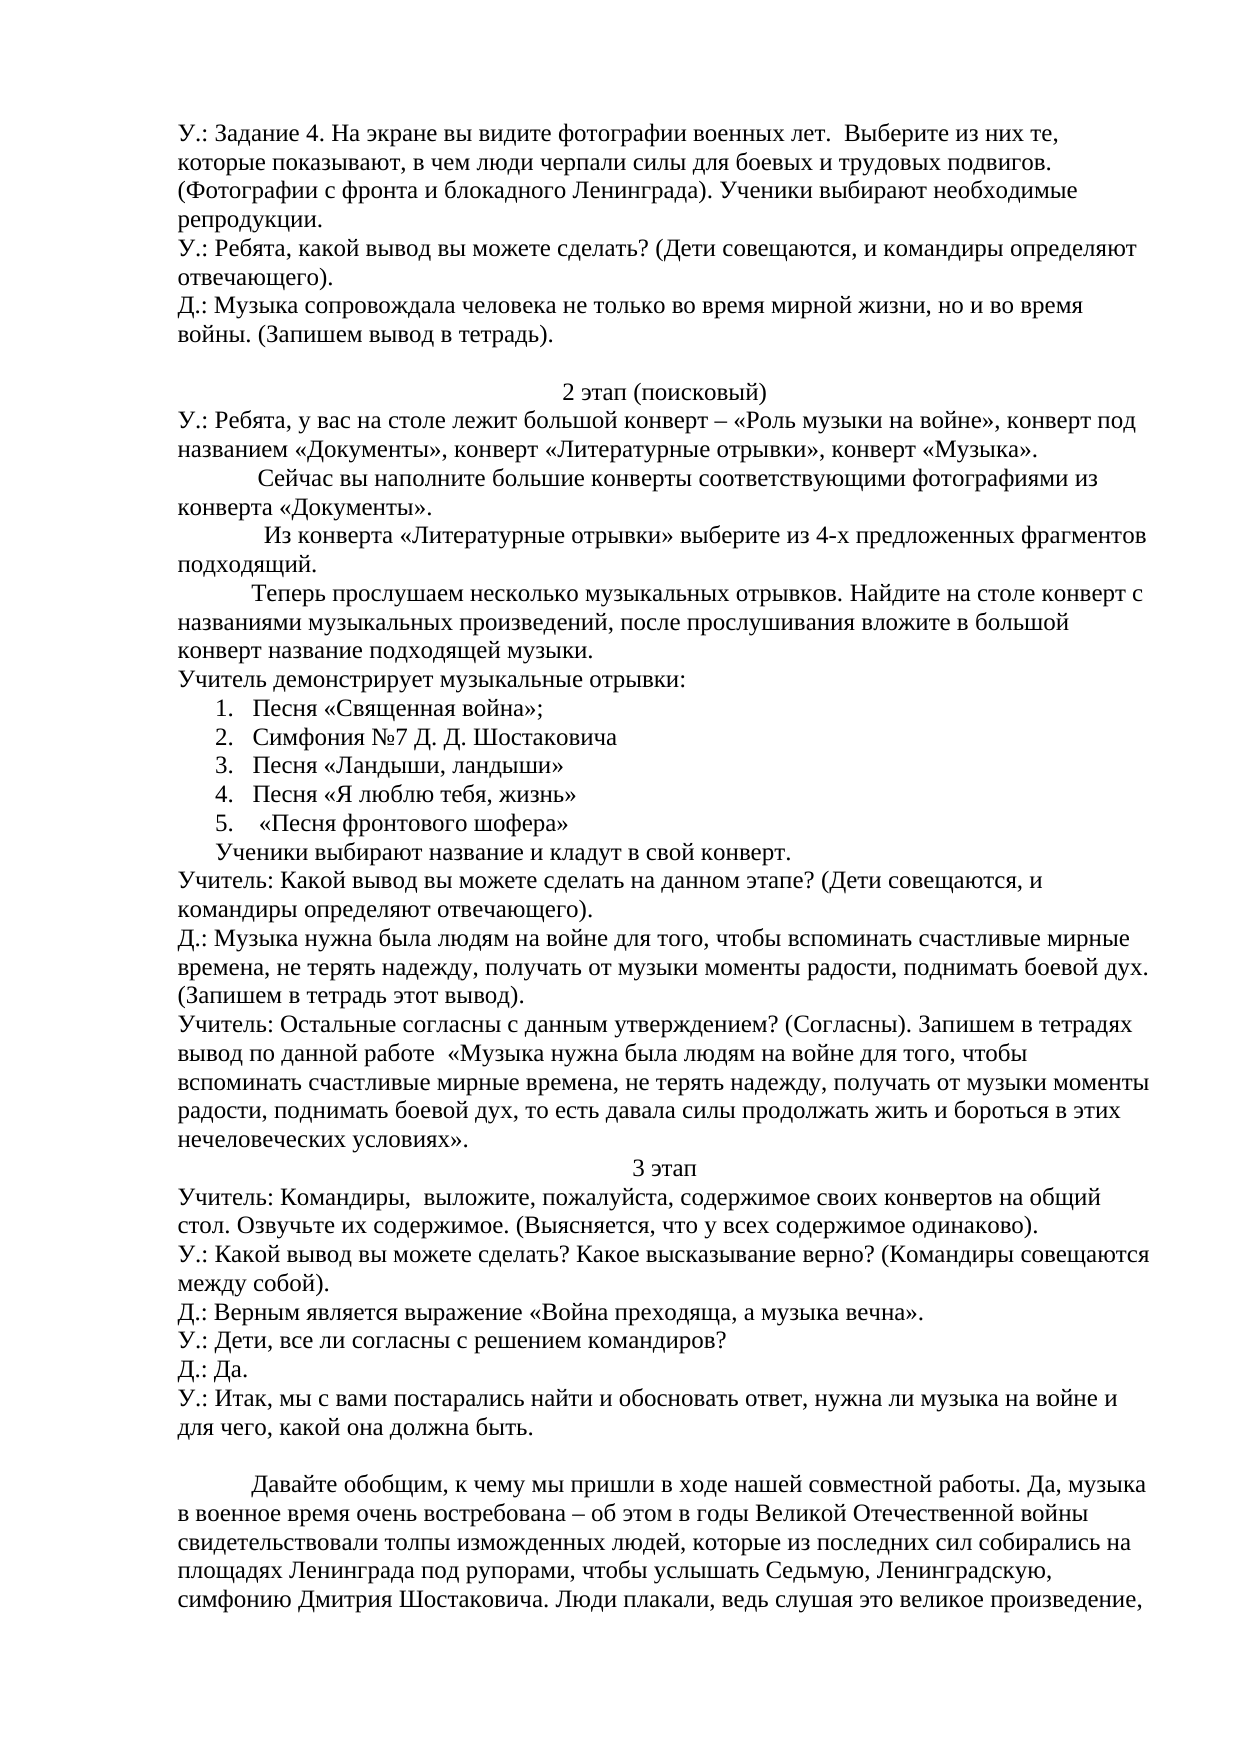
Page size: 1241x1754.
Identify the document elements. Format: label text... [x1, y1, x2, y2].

text У.: Ребята, какой вывод вы можете сделать? (Дети совещаются, и командиры определяют отвечающего). [177, 233, 1152, 291]
list Песня «Ландыши, ландыши» [215, 751, 1152, 779]
list «Песня фронтового шофера» [215, 808, 1152, 837]
text Д.: Музыка сопровождала человека не только во время мирной жизни, но и во время войны. (Запишем вывод в тетрадь). [177, 291, 1152, 348]
text У.: Ребята, у вас на столе лежит большой конверт – «Роль музыки на войне», конверт под названием «Документы», конверт «Литературные отрывки», конверт «Музыка». [177, 406, 1152, 463]
text 2 этап (поисковый) [177, 377, 1152, 406]
text Теперь прослушаем несколько музыкальных отрывков. Найдите на столе конверт с названиями музыкальных произведений, после прослушивания вложите в большой конверт название подходящей музыки. [177, 578, 1152, 664]
text У.: Задание 4. На экране вы видите фотографии военных лет. Выберите из них те, которые показывают, в чем люди черпали силы для боевых и трудовых подвигов. (Фотографии с фронта и блокадного Ленинграда). Ученики выбирают необходимые репродукции. [177, 118, 1152, 233]
text 3 этап [177, 1153, 1152, 1182]
text Учитель демонстрирует музыкальные отрывки: [177, 664, 1152, 693]
text Д.: Верным является выражение «Война преходяща, а музыка вечна». [177, 1297, 1152, 1326]
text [177, 1469, 1152, 1613]
text Ученики выбирают название и кладут в свой конверт. [215, 837, 1152, 866]
text У.: Какой вывод вы можете сделать? Какое высказывание верно? (Командиры совещаются между собой). [177, 1239, 1152, 1297]
list Симфония №7 Д. Д. Шостаковича [215, 722, 1152, 751]
list Песня «Я люблю тебя, жизнь» [215, 779, 1152, 808]
text Учитель: Командиры, выложите, пожалуйста, содержимое своих конвертов на общий стол. Озвучьте их содержимое. (Выясняется, что у всех содержимое одинаково). [177, 1182, 1152, 1239]
text Д.: Музыка нужна была людям на войне для того, чтобы вспоминать счастливые мирные времена, не терять надежду, получать от музыки моменты радости, поднимать боевой дух. (Запишем в тетрадь этот вывод). [177, 923, 1152, 1009]
text Из конверта «Литературные отрывки» выберите из 4-х предложенных фрагментов подходящий. [177, 521, 1152, 578]
text Учитель: Какой вывод вы можете сделать на данном этапе? (Дети совещаются, и командиры определяют отвечающего). [177, 866, 1152, 923]
text Д.: Да. [177, 1354, 1152, 1383]
text У.: Дети, все ли согласны с решением командиров? [177, 1326, 1152, 1354]
text У.: Итак, мы с вами постарались найти и обосновать ответ, нужна ли музыка на войне и для чего, какой она должна быть. [177, 1383, 1152, 1441]
list Песня «Священная война»; [215, 693, 1152, 722]
text Сейчас вы наполните большие конверты соответствующими фотографиями из конверта «Документы». [177, 463, 1152, 521]
text Учитель: Остальные согласны с данным утверждением? (Согласны). Запишем в тетрадях вывод по данной работе «Музыка нужна была людям на войне для того, чтобы вспоминать счастливые мирные времена, не терять надежду, получать от музыки моменты радости, поднимать боевой дух, то есть давала силы продолжать жить и бороться в этих нечеловеческих условиях». [177, 1009, 1152, 1153]
